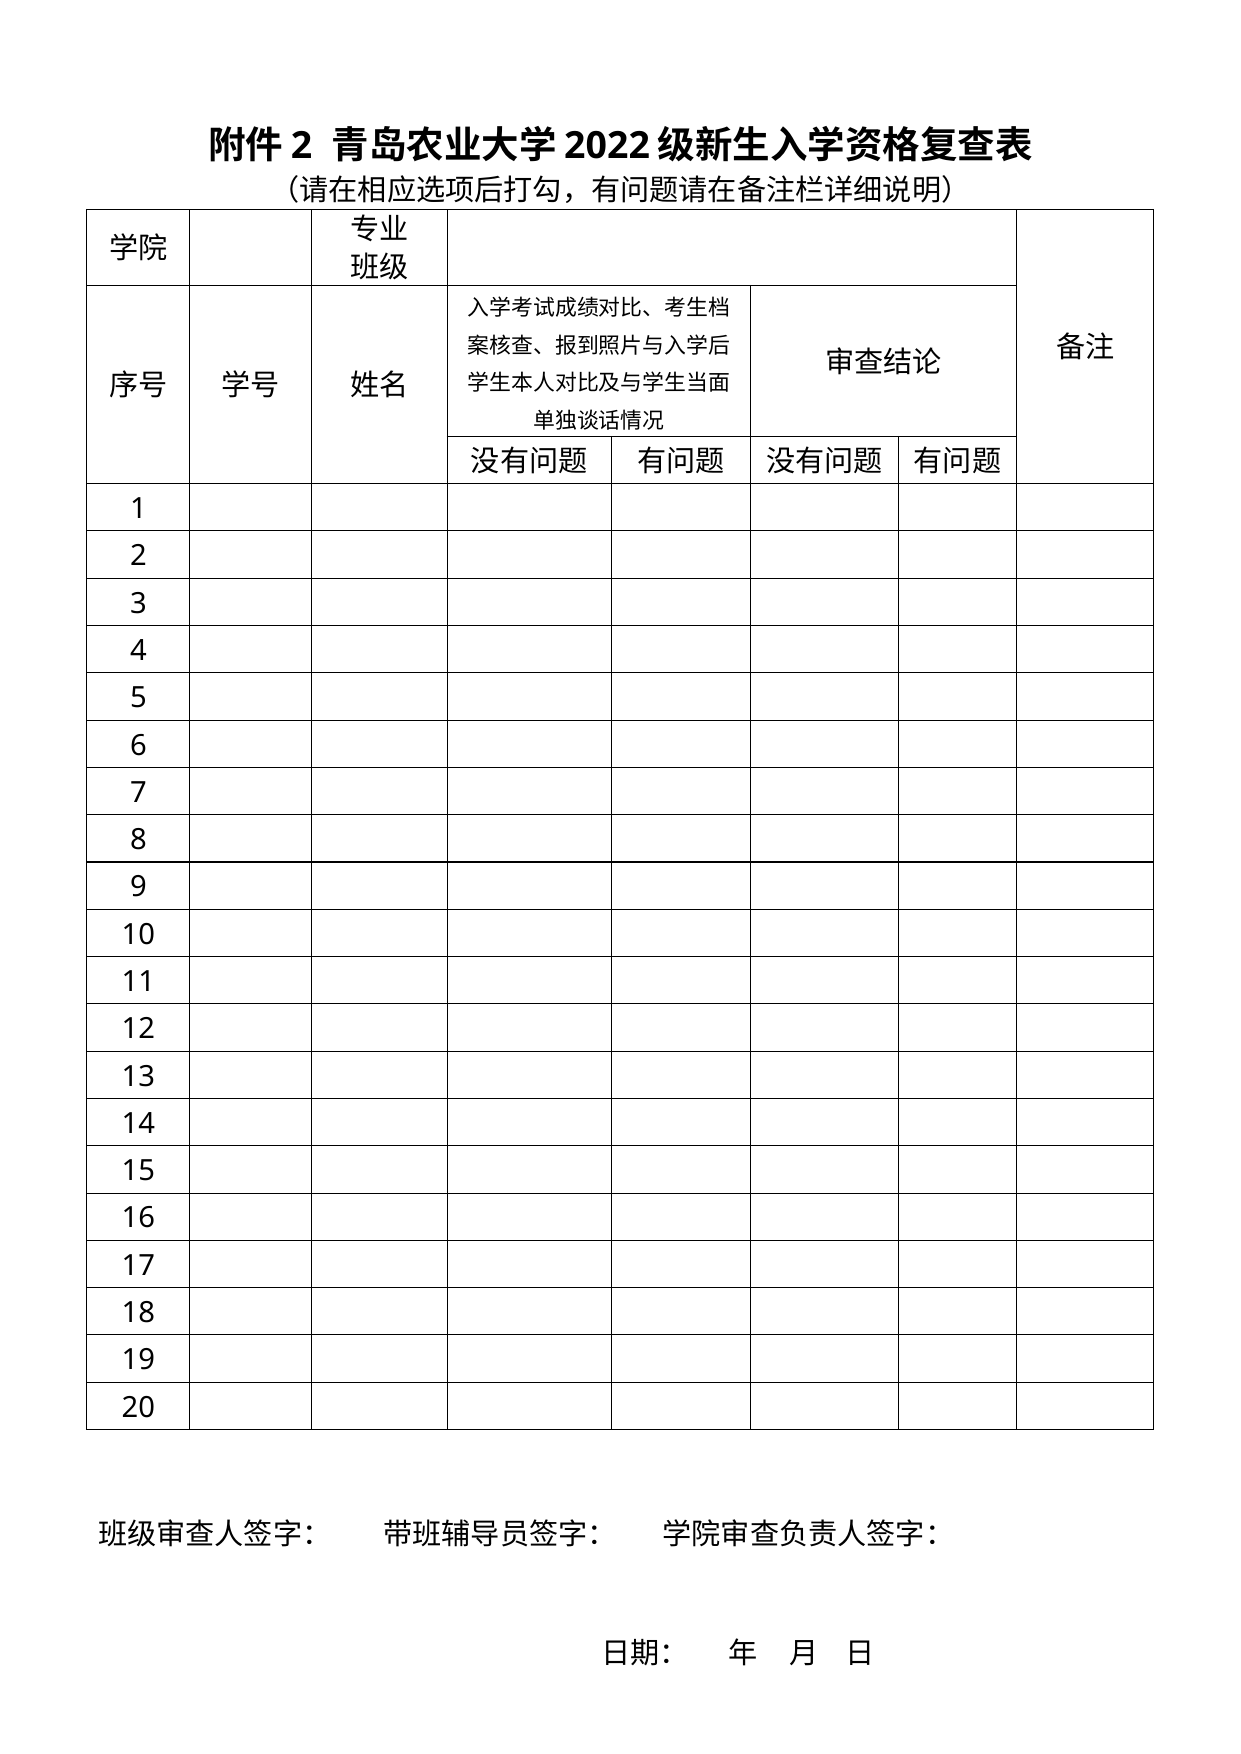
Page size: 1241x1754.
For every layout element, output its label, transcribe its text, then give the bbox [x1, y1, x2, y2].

table_cell [312, 815, 447, 861]
table_cell [1017, 484, 1153, 530]
table_cell [1017, 1288, 1153, 1334]
table_cell [448, 579, 611, 625]
table_cell [190, 1146, 311, 1192]
table_cell [190, 1004, 311, 1051]
table_cell [899, 673, 1016, 719]
table_cell [448, 1052, 611, 1098]
table_cell 17 [87, 1241, 189, 1287]
table_cell [312, 957, 447, 1003]
text 附件2 青岛农业大学2022级新生入学资格复查表 [118, 125, 1122, 167]
table_cell [190, 1241, 311, 1287]
table_cell [899, 531, 1016, 578]
table_cell [312, 910, 447, 956]
table_cell [312, 721, 447, 767]
table_cell [1017, 1004, 1153, 1051]
table_cell [448, 957, 611, 1003]
table_cell 12 [87, 1004, 189, 1051]
table_cell [1017, 1194, 1153, 1240]
table_cell [612, 626, 750, 672]
table_cell [448, 1004, 611, 1051]
table_cell [751, 673, 898, 719]
table_cell [612, 768, 750, 814]
table_cell [448, 863, 611, 909]
table_cell [899, 768, 1016, 814]
table_cell [1017, 1241, 1153, 1287]
table_cell [312, 579, 447, 625]
table_cell [448, 1335, 611, 1382]
table_cell 没有问题 [448, 437, 611, 483]
table_cell [751, 957, 898, 1003]
table_header 备注 [1017, 210, 1153, 483]
table_cell [448, 910, 611, 956]
table_cell [312, 1288, 447, 1334]
table_cell [312, 863, 447, 909]
table_cell [312, 768, 447, 814]
table_cell [612, 1383, 750, 1429]
table_cell 10 [87, 910, 189, 956]
table_cell [448, 531, 611, 578]
table_cell [899, 721, 1016, 767]
table_cell 15 [87, 1146, 189, 1192]
table_cell [448, 1146, 611, 1192]
table_cell [312, 673, 447, 719]
table_cell [612, 1288, 750, 1334]
table_header 专业 班级 [312, 210, 447, 285]
table_cell [612, 1194, 750, 1240]
table_cell [1017, 1146, 1153, 1192]
table_cell 18 [87, 1288, 189, 1334]
table_header [448, 210, 1016, 285]
table_cell [190, 815, 311, 861]
table_cell [612, 484, 750, 530]
table_header [190, 210, 311, 285]
table_cell [190, 863, 311, 909]
table_cell [448, 484, 611, 530]
table_cell 有问题 [612, 437, 750, 483]
table_cell [612, 815, 750, 861]
table_cell [190, 531, 311, 578]
table_cell [612, 910, 750, 956]
table_cell [448, 673, 611, 719]
table_cell [899, 1335, 1016, 1382]
table_header 学院 [87, 210, 189, 285]
table_cell [312, 1383, 447, 1429]
table_cell [899, 1052, 1016, 1098]
table_cell [612, 1146, 750, 1192]
table_cell [751, 863, 898, 909]
table_cell 16 [87, 1194, 189, 1240]
table_cell [190, 1194, 311, 1240]
table_cell [751, 768, 898, 814]
table_cell [612, 1099, 750, 1145]
table_cell 有问题 [899, 437, 1016, 483]
table_cell [751, 1099, 898, 1145]
table_cell [312, 1052, 447, 1098]
table_cell 姓名 [312, 286, 447, 483]
text （请在相应选项后打勾，有问题请在备注栏详细说明） [118, 167, 1122, 209]
table_cell [751, 1335, 898, 1382]
table_cell [899, 1288, 1016, 1334]
table_cell 13 [87, 1052, 189, 1098]
table_cell [751, 1146, 898, 1192]
table_cell 9 [87, 863, 189, 909]
table_cell 7 [87, 768, 189, 814]
table_cell [751, 1052, 898, 1098]
table_cell [612, 673, 750, 719]
table_cell 审查结论 [751, 286, 1016, 436]
table_cell [899, 910, 1016, 956]
table_cell [190, 626, 311, 672]
table_cell [899, 484, 1016, 530]
table_cell 5 [87, 673, 189, 719]
table_cell [899, 957, 1016, 1003]
table_cell [1017, 1052, 1153, 1098]
table_cell [1017, 863, 1153, 909]
table_cell [312, 531, 447, 578]
table_cell [612, 721, 750, 767]
table_cell [612, 1004, 750, 1051]
table_cell [190, 1383, 311, 1429]
table_cell [612, 957, 750, 1003]
table_cell 14 [87, 1099, 189, 1145]
table_cell [190, 673, 311, 719]
table_cell 4 [87, 626, 189, 672]
table_cell [448, 1194, 611, 1240]
table_cell [899, 1241, 1016, 1287]
table_cell [190, 1099, 311, 1145]
table_cell 1 [87, 484, 189, 530]
table_cell [190, 910, 311, 956]
table_cell 19 [87, 1335, 189, 1382]
table_cell [751, 1288, 898, 1334]
table_cell [190, 579, 311, 625]
table_cell 入学考试成绩对比、考生档案核查、报到照片与入学后学生本人对比及与学生当面单独谈话情况 [448, 286, 750, 436]
table_cell [1017, 1335, 1153, 1382]
table_cell 3 [87, 579, 189, 625]
table_cell [312, 1241, 447, 1287]
table_cell 学号 [190, 286, 311, 483]
table_cell [1017, 673, 1153, 719]
table_cell [899, 1146, 1016, 1192]
table_cell [1017, 768, 1153, 814]
table_cell [751, 910, 898, 956]
table_cell [1017, 579, 1153, 625]
table_cell [312, 484, 447, 530]
table_cell [899, 815, 1016, 861]
table_cell 11 [87, 957, 189, 1003]
table_cell [751, 531, 898, 578]
table_cell [190, 768, 311, 814]
table_cell [1017, 531, 1153, 578]
table_cell [1017, 1383, 1153, 1429]
table_cell [312, 1146, 447, 1192]
table_cell [899, 863, 1016, 909]
table_cell [612, 1335, 750, 1382]
table_cell [312, 626, 447, 672]
table_cell [612, 1241, 750, 1287]
table_cell [612, 579, 750, 625]
table_cell [448, 1099, 611, 1145]
table_cell [899, 626, 1016, 672]
table_cell [312, 1099, 447, 1145]
table_cell [1017, 815, 1153, 861]
table_cell 序号 [87, 286, 189, 483]
table_cell [448, 1383, 611, 1429]
table_cell [612, 1052, 750, 1098]
table_cell 8 [87, 815, 189, 861]
table_cell [312, 1004, 447, 1051]
table_cell [190, 484, 311, 530]
table_cell 20 [87, 1383, 189, 1429]
table_cell 6 [87, 721, 189, 767]
table_cell [751, 1383, 898, 1429]
table_cell 2 [87, 531, 189, 578]
table_cell [448, 721, 611, 767]
table_cell 没有问题 [751, 437, 898, 483]
table_cell [448, 626, 611, 672]
table_cell [448, 815, 611, 861]
table_cell [751, 1004, 898, 1051]
table_cell [1017, 721, 1153, 767]
table_cell [612, 863, 750, 909]
table_cell [899, 1383, 1016, 1429]
table_cell [1017, 626, 1153, 672]
table_cell [612, 531, 750, 578]
table_cell [751, 1194, 898, 1240]
table_cell [899, 579, 1016, 625]
table_cell [899, 1099, 1016, 1145]
table_cell [448, 768, 611, 814]
table_cell [899, 1194, 1016, 1240]
table_cell [190, 1335, 311, 1382]
table_cell [312, 1335, 447, 1382]
table_cell [1017, 910, 1153, 956]
table_cell [190, 721, 311, 767]
table_cell [190, 957, 311, 1003]
table_cell [190, 1288, 311, 1334]
table_cell [751, 815, 898, 861]
table_cell [1017, 957, 1153, 1003]
table_cell [751, 579, 898, 625]
table_cell [751, 721, 898, 767]
table_cell [312, 1194, 447, 1240]
table_cell [448, 1241, 611, 1287]
table_cell [899, 1004, 1016, 1051]
table_cell [751, 484, 898, 530]
table_cell [190, 1052, 311, 1098]
table_cell [751, 626, 898, 672]
table_cell 班级审查人签字： 带班辅导员签字： 学院审查负责人签字： 日期： 年 月 日 [87, 1430, 1153, 1671]
table_cell [751, 1241, 898, 1287]
table_cell [448, 1288, 611, 1334]
table_cell [1017, 1099, 1153, 1145]
